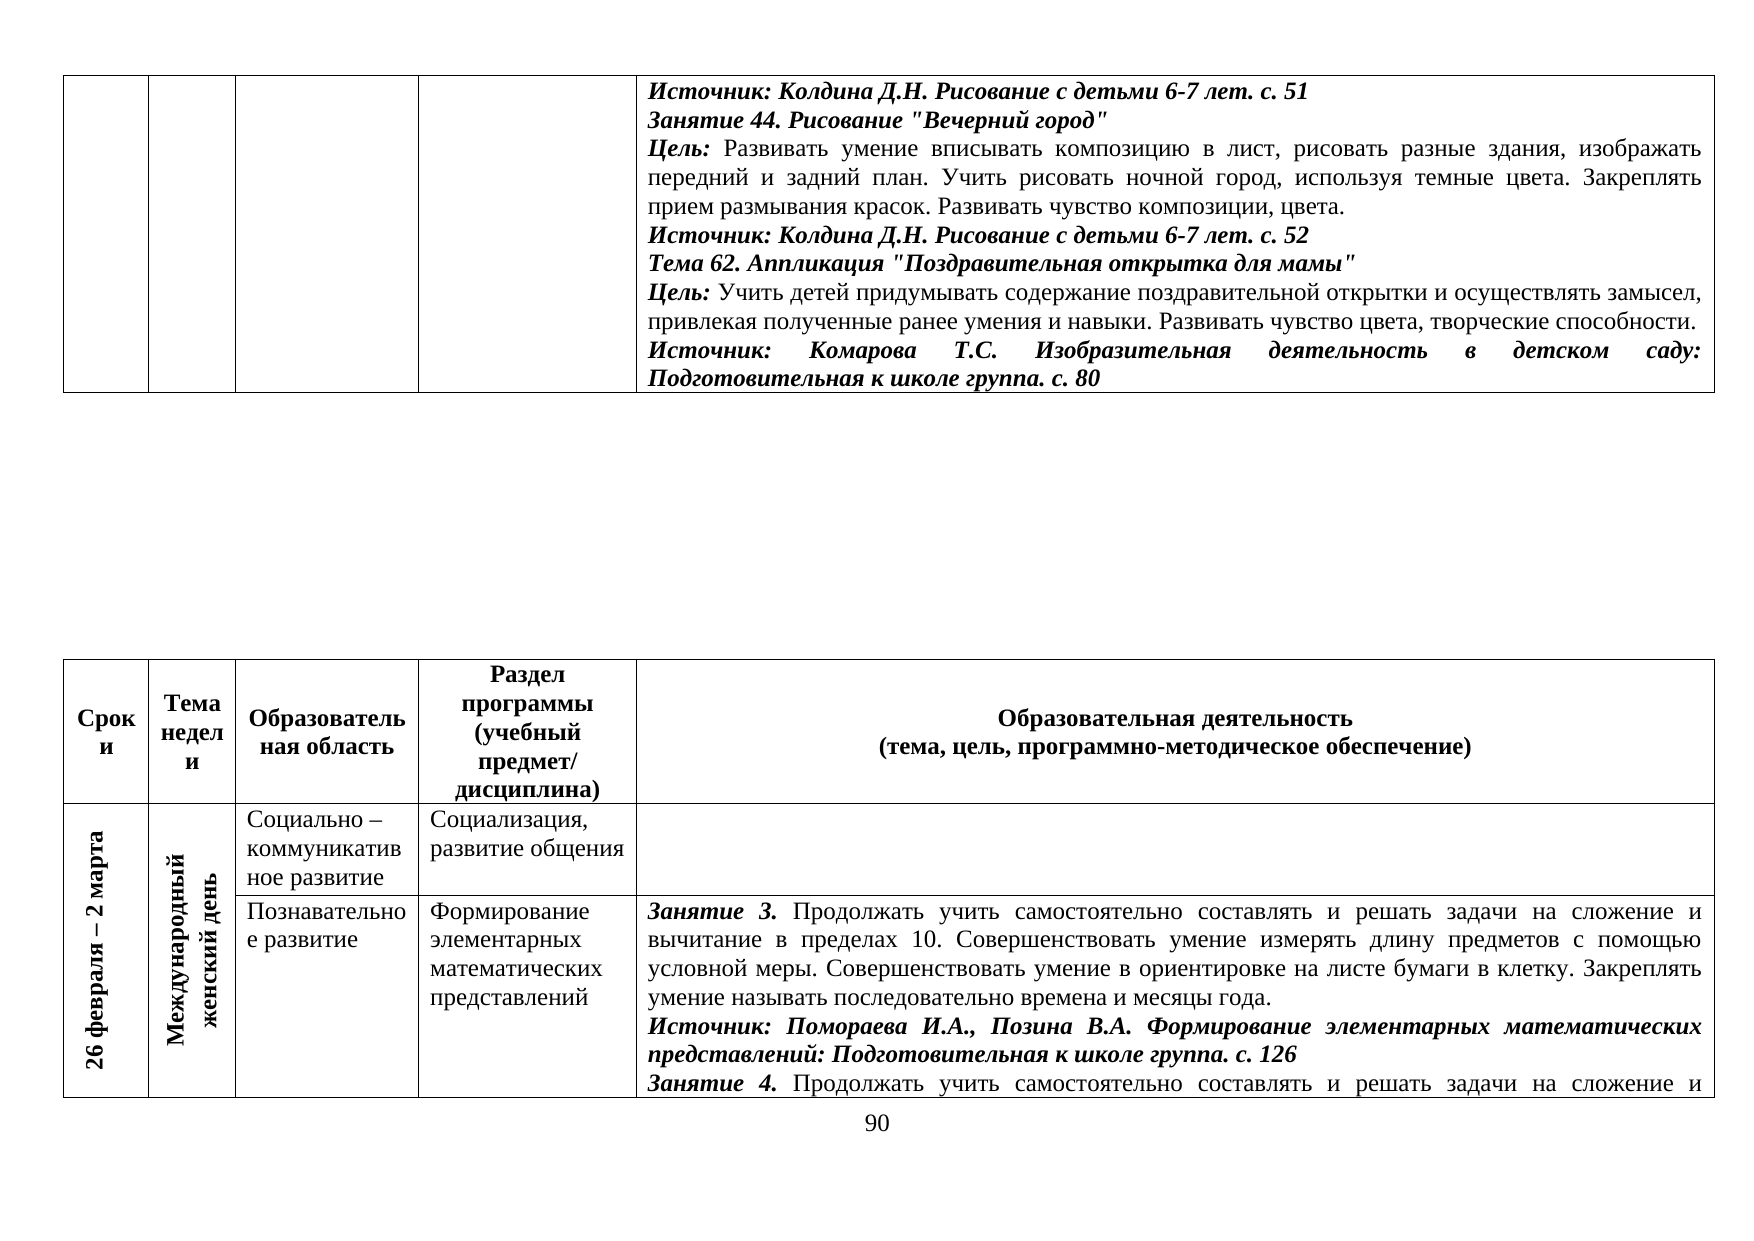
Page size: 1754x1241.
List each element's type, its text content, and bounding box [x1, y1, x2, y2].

table_header Образовательная деятельность (тема, цель, программно-методическое обеспечение) [637, 660, 1714, 803]
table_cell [236, 896, 418, 1097]
table_cell Международный женский день [149, 804, 235, 1097]
table_header Тема недели [149, 660, 235, 803]
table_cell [419, 896, 636, 1097]
table_cell [637, 804, 1714, 895]
table_header Сроки [64, 660, 148, 803]
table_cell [637, 76, 1714, 392]
table_header Образовательная область [236, 660, 418, 803]
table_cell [236, 76, 418, 392]
table_header Раздел программы (учебный предмет/ дисциплина) [419, 660, 636, 803]
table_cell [419, 76, 636, 392]
table_cell Социализация, развитие общения [419, 804, 636, 895]
table_cell 26 февраля – 2 марта [64, 804, 148, 1097]
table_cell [637, 896, 1714, 1097]
table_cell Социально –коммуникативное развитие [236, 804, 418, 895]
